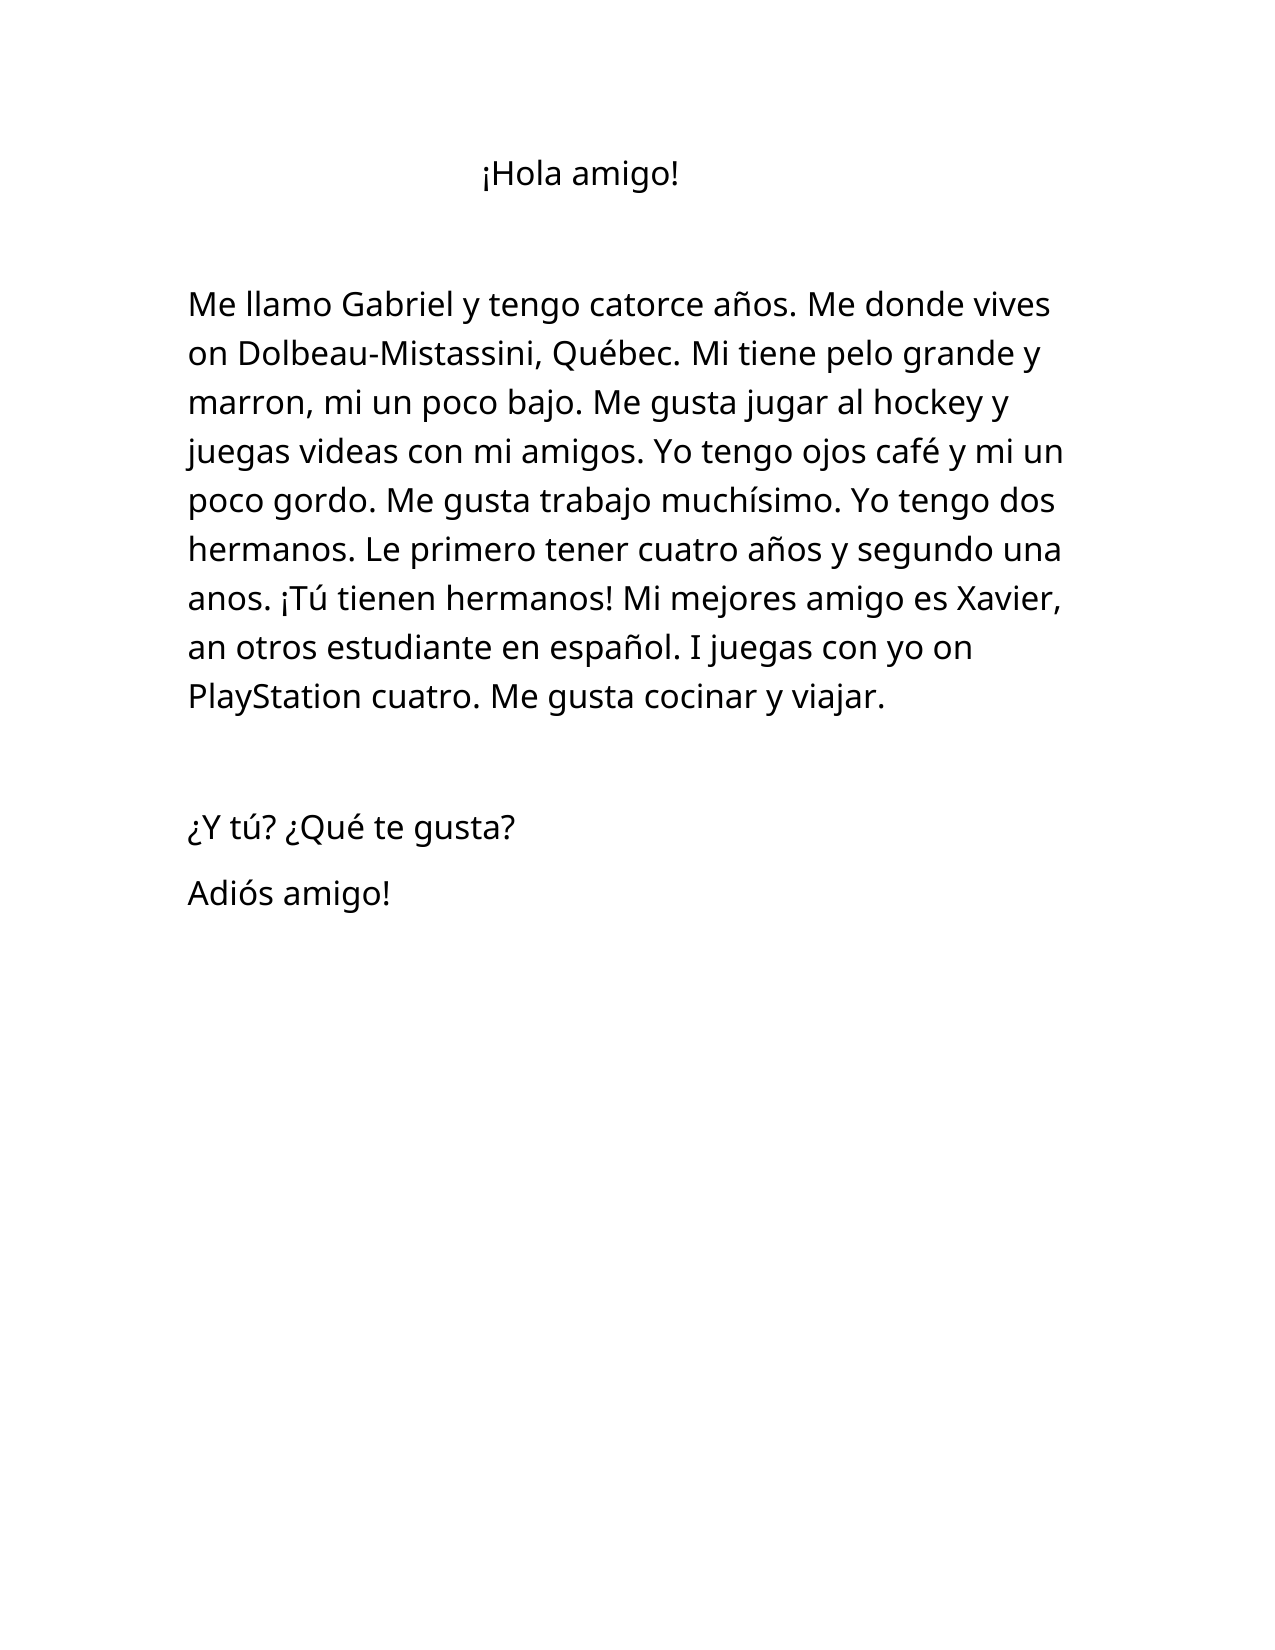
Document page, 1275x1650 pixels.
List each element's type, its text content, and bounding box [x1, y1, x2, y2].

text Adiós amigo! [187, 870, 1087, 915]
text ¡Hola amigo! [187, 150, 1087, 195]
text ¿Y tú? ¿Qué te gusta? [187, 804, 1087, 849]
text Me llamo Gabriel y tengo catorce años. Me donde vives on Dolbeau-Mistassini, Québec. Mi tiene pelo grande y marron, mi un poco bajo. Me gusta jugar al hockey y juegas videas con mi amigos. Yo tengo ojos café y mi un poco gordo. Me gusta trabajo muchísimo. Yo tengo dos hermanos. Le primero tener cuatro años y segundo una anos. ¡Tú tienen hermanos! Mi mejores amigo es Xavier, an otros estudiante en español. I juegas con yo on PlayStation cuatro. Me gusta cocinar y viajar. [187, 281, 1087, 718]
